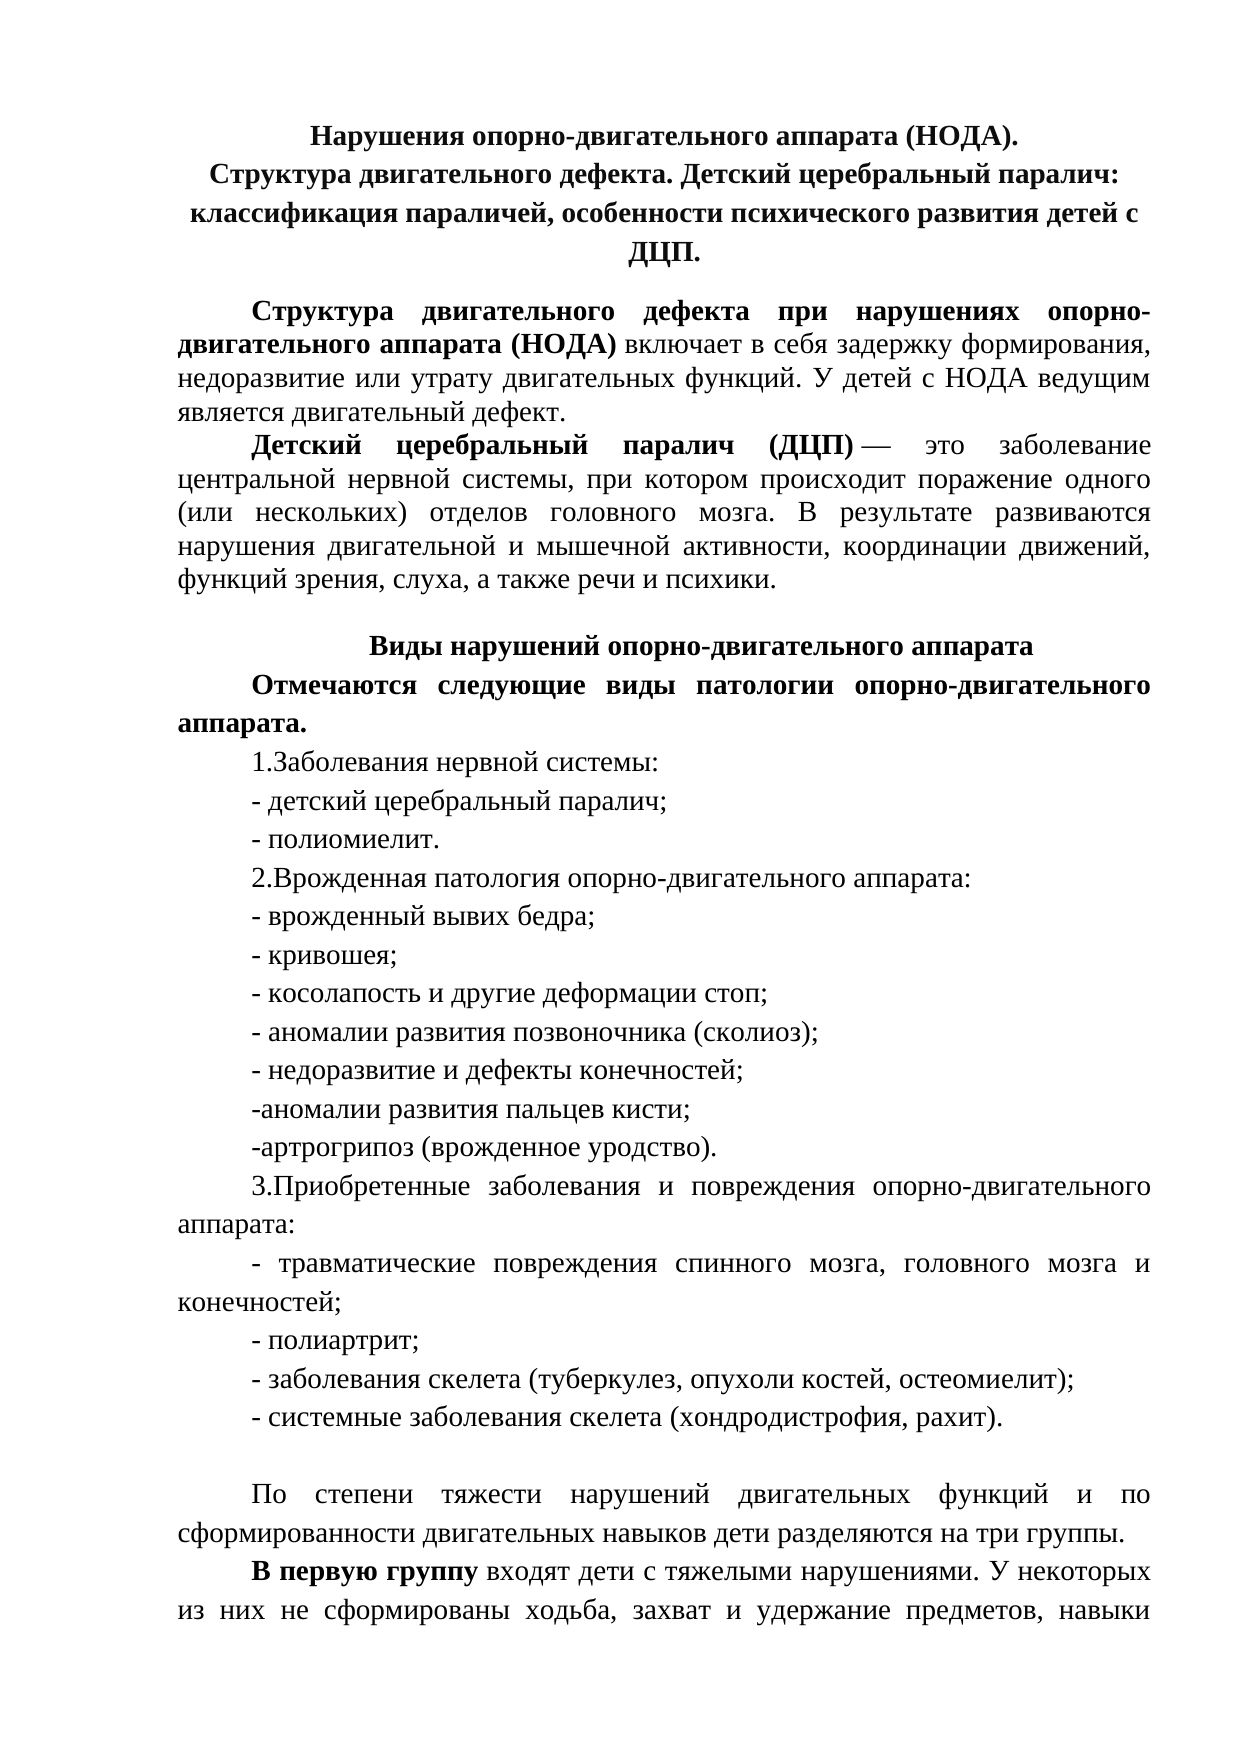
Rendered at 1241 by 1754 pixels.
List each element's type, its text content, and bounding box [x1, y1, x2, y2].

text 1.Заболевания нервной системы: [177, 744, 1152, 778]
text Нарушения опорно-двигательного аппарата (НОДА). [177, 118, 1152, 152]
text -артрогрипоз (врожденное уродство). [177, 1129, 1152, 1163]
text - системные заболевания скелета (хондродистрофия, рахит). [177, 1399, 1152, 1433]
text - аномалии развития позвоночника (сколиоз); [177, 1014, 1152, 1047]
text Структура двигательного дефекта. Детский церебральный паралич: классификация параличей, особенности психического развития детей с ДЦП. [177, 157, 1152, 267]
text - кривошея; [177, 937, 1152, 970]
text Отмечаются следующие виды патологии опорно-двигательного аппарата. [177, 667, 1152, 739]
text - травматические повреждения спинного мозга, головного мозга и конечностей; [177, 1245, 1152, 1317]
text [177, 1553, 1152, 1626]
text 2.Врожденная патология опорно-двигательного аппарата: [177, 860, 1152, 893]
text - недоразвитие и дефекты конечностей; [177, 1052, 1152, 1086]
text - врожденный вывих бедра; [177, 898, 1152, 932]
text - детский церебральный паралич; [177, 783, 1152, 816]
text - полиартрит; [177, 1322, 1152, 1356]
text - косолапость и другие деформации стоп; [177, 975, 1152, 1009]
text -аномалии развития пальцев кисти; [177, 1091, 1152, 1124]
text Виды нарушений опорно-двигательного аппарата [177, 628, 1152, 662]
text 3.Приобретенные заболевания и повреждения опорно-двигательного аппарата: [177, 1168, 1152, 1240]
text - заболевания скелета (туберкулез, опухоли костей, остеомиелит); [177, 1361, 1152, 1394]
text Детский церебральный паралич (ДЦП) — это заболевание центральной нервной системы, при котором происходит поражение одного (или нескольких) отделов головного мозга. В результате развиваются нарушения двигательной и мышечной активности, координации движений, функций зрения, слуха, а также речи и психики. [177, 427, 1152, 595]
text По степени тяжести нарушений двигательных функций и по сформированности двигательных навыков дети разделяются на три группы. [177, 1476, 1152, 1548]
text - полиомиелит. [177, 821, 1152, 855]
text Структура двигательного дефекта при нарушениях опорно-двигательного аппарата (НОДА) включает в себя задержку формирования, недоразвитие или утрату двигательных функций. У детей с НОДА ведущим является двигательный дефект. [177, 293, 1152, 427]
